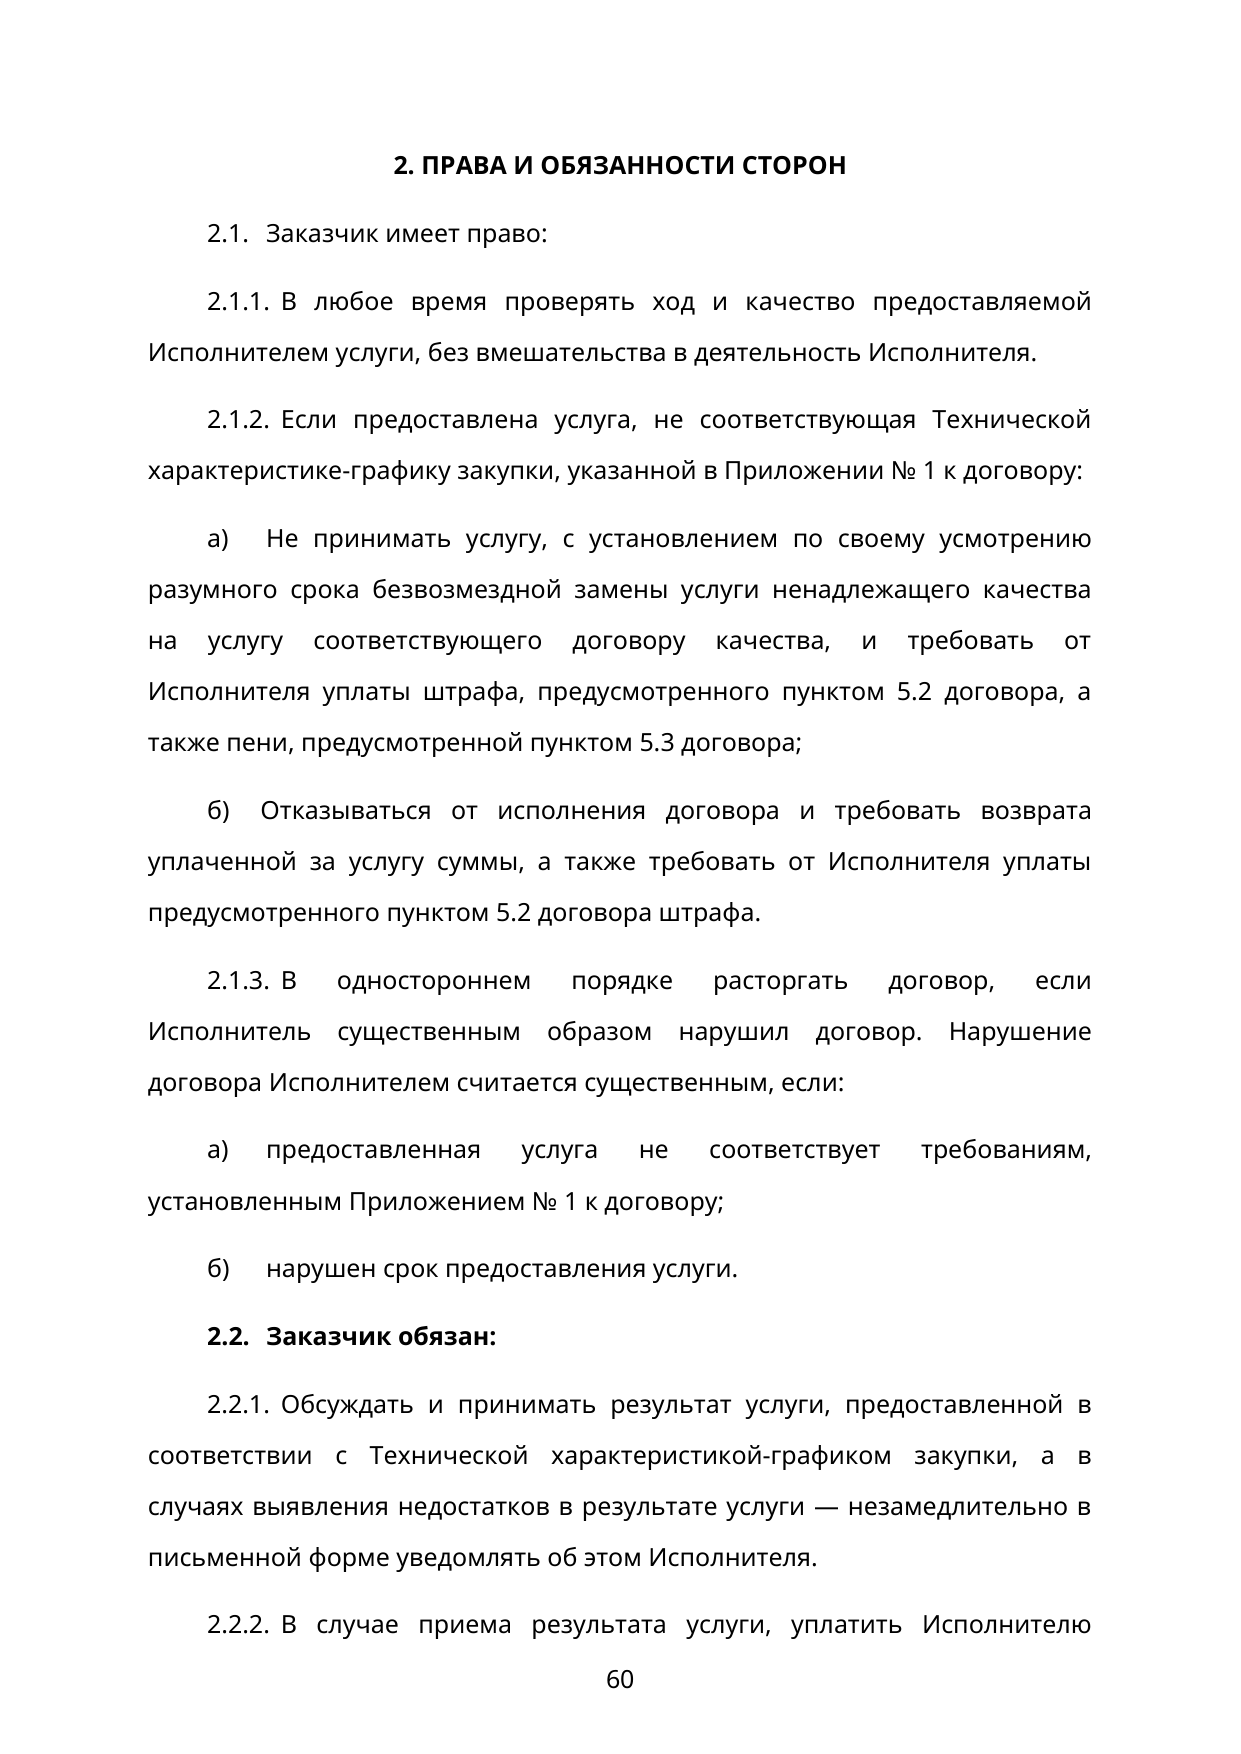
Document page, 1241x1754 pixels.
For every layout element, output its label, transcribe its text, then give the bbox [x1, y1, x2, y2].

text 2.1. Заказчик имеет право: [148, 215, 1092, 249]
text а) предоставленная услуга не соответствует требованиям, установленным Приложением № 1 к договору; [148, 1132, 1092, 1217]
text 2.1.2. Если предоставлена услуга, не соответствующая Технической характеристике-графику закупки, указанной в Приложении № 1 к договору: [148, 402, 1092, 487]
text 2. ПРАВА И ОБЯЗАННОСТИ СТОРОН [148, 148, 1092, 182]
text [148, 1607, 1092, 1641]
text 2.1.1. В любое время проверять ход и качество предоставляемой Исполнителем услуги, без вмешательства в деятельность Исполнителя. [148, 283, 1092, 368]
text а) Не принимать услугу, с установлением по своему усмотрению разумного срока безвозмездной замены услуги ненадлежащего качества на услугу соответствующего договору качества, и требовать от Исполнителя уплаты штрафа, предусмотренного пунктом 5.2 договора, а также пени, предусмотренной пунктом 5.3 договора; [148, 521, 1092, 759]
text 2.2. Заказчик обязан: [148, 1318, 1092, 1353]
text б) Отказываться от исполнения договора и требовать возврата уплаченной за услугу суммы, а также требовать от Исполнителя уплаты предусмотренного пунктом 5.2 договора штрафа. [148, 792, 1092, 929]
text б) нарушен срок предоставления услуги. [148, 1251, 1092, 1285]
text 2.1.3. В одностороннем порядке расторгать договор, если Исполнитель существенным образом нарушил договор. Нарушение договора Исполнителем считается существенным, если: [148, 962, 1092, 1098]
text 2.2.1. Обсуждать и принимать результат услуги, предоставленной в соответствии с Технической характеристикой-графиком закупки, а в случаях выявления недостатков в результате услуги — незамедлительно в письменной форме уведомлять об этом Исполнителя. [148, 1386, 1092, 1573]
